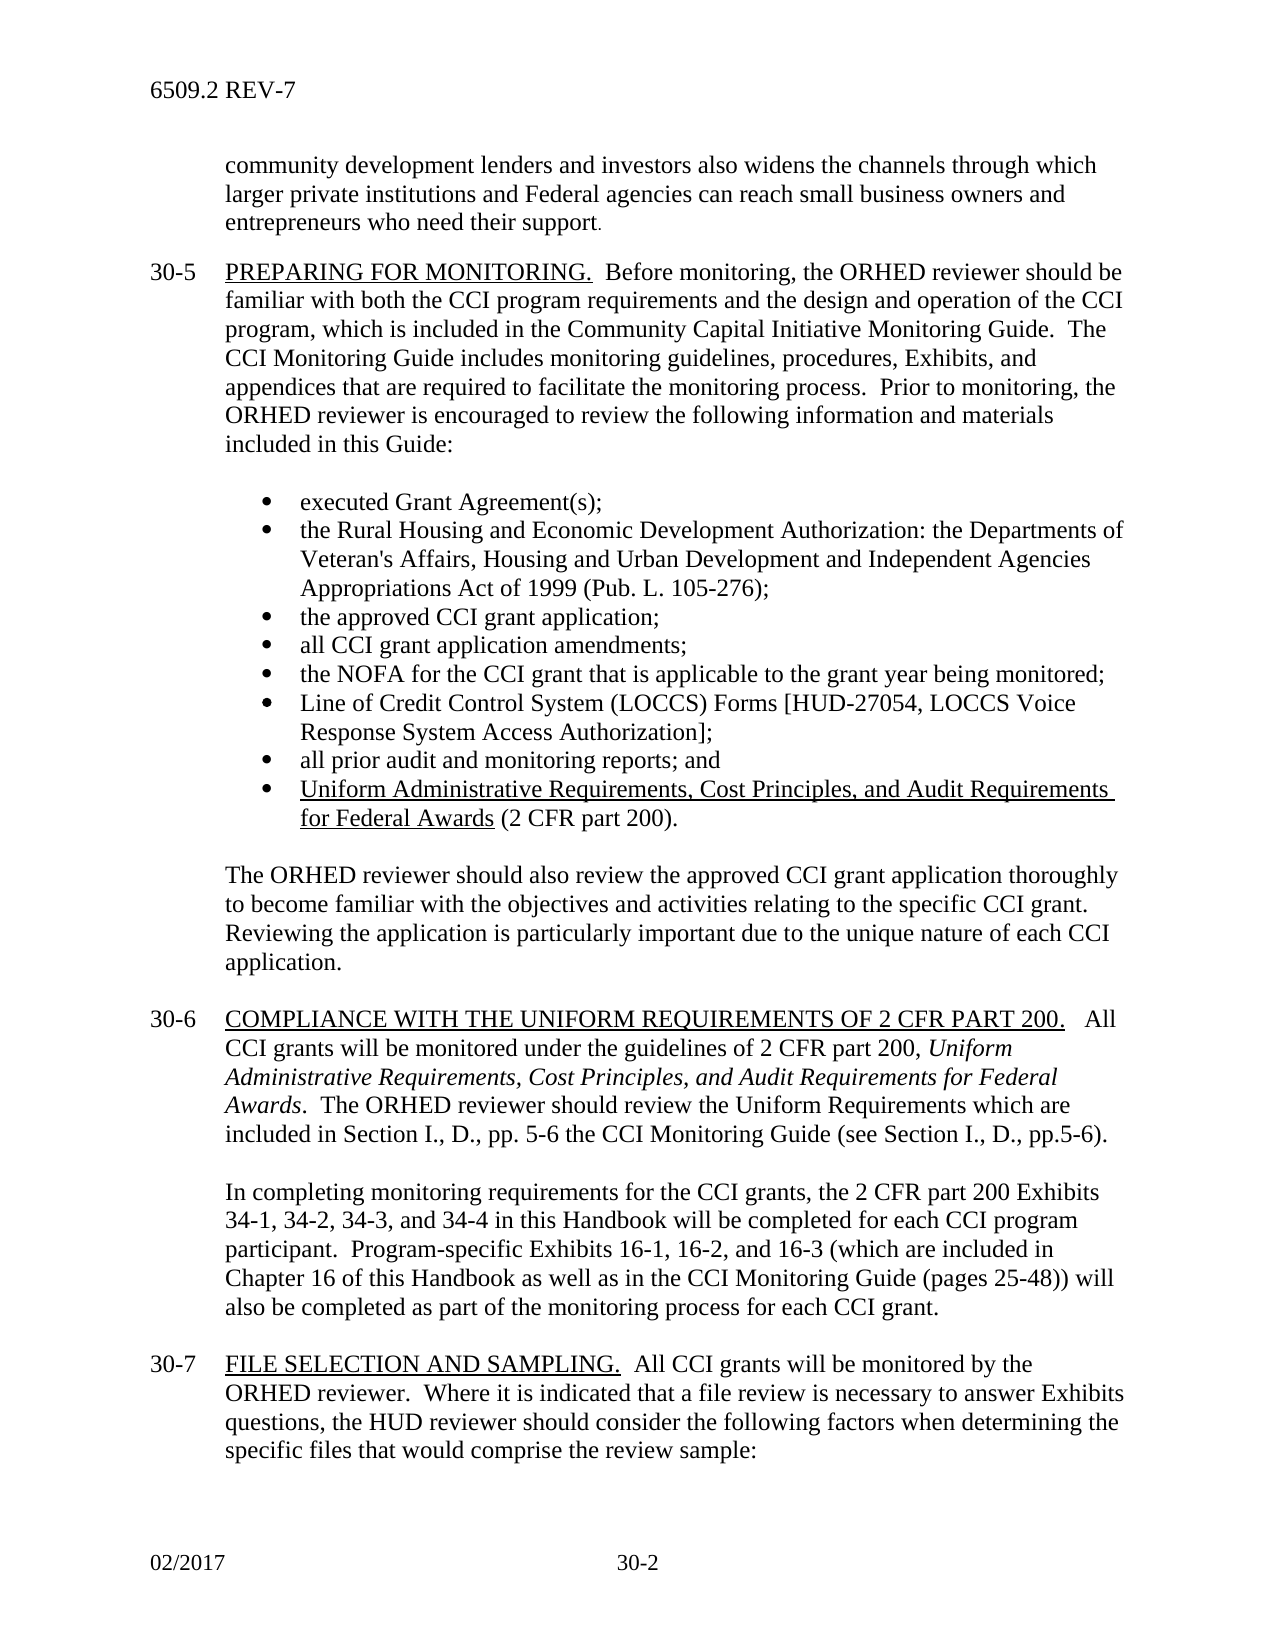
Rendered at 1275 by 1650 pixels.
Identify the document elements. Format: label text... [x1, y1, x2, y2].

text In completing monitoring requirements for the CCI grants, the 2 CFR part 200 Exhibits 34-1, 34-2, 34-3, and 34-4 in this Handbook will be completed for each CCI program participant. Program-specific Exhibits 16-1, 16-2, and 16-3 (which are included in Chapter 16 of this Handbook as well as in the CCI Monitoring Guide (pages 25-48)) will also be completed as part of the monitoring process for each CCI grant. [225, 1177, 1125, 1320]
list executed Grant Agreement(s); [262, 487, 1125, 515]
text 30-5 PREPARING FOR MONITORING. Before monitoring, the ORHED reviewer should be familiar with both the CCI program requirements and the design and operation of the CCI program, which is included in the Community Capital Initiative Monitoring Guide. The CCI Monitoring Guide includes monitoring guidelines, procedures, Exhibits, and appendices that are required to facilitate the monitoring process. Prior to monitoring, the ORHED reviewer is encouraged to review the following information and materials included in this Guide: [150, 257, 1125, 458]
text 30-6 Compliance with the Uniform Requirements of 2 CFR part 200. All CCI grants will be monitored under the guidelines of 2 CFR part 200, Uniform Administrative Requirements, Cost Principles, and Audit Requirements for Federal Awards. The ORHED reviewer should review the Uniform Requirements which are included in Section I., D., pp. 5-6 the CCI Monitoring Guide (see Section I., D., pp.5-6). [150, 1004, 1125, 1148]
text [150, 150, 1125, 236]
list all CCI grant application amendments; [262, 630, 1125, 659]
list the NOFA for the CCI grant that is applicable to the grant year being monitored; [262, 659, 1125, 688]
text 30-7 File Selection and Sampling. All CCI grants will be monitored by the ORHED reviewer. Where it is indicated that a file review is necessary to answer Exhibits questions, the HUD reviewer should consider the following factors when determining the specific files that would comprise the review sample: [150, 1349, 1125, 1464]
list all prior audit and monitoring reports; and [262, 745, 1125, 774]
list the Rural Housing and Economic Development Authorization: the Departments of Veteran's Affairs, Housing and Urban Development and Independent Agencies Appropriations Act of 1999 (Pub. L. 105-276); [262, 515, 1125, 602]
list Line of Credit Control System (LOCCS) Forms [HUD-27054, LOCCS Voice Response System Access Authorization]; [262, 688, 1125, 745]
list Uniform Administrative Requirements, Cost Principles, and Audit Requirements for Federal Awards (2 CFR part 200). [262, 774, 1125, 832]
list the approved CCI grant application; [262, 602, 1125, 630]
text The ORHED reviewer should also review the approved CCI grant application thoroughly to become familiar with the objectives and activities relating to the specific CCI grant. Reviewing the application is particularly important due to the unique nature of each CCI application. [225, 860, 1125, 975]
